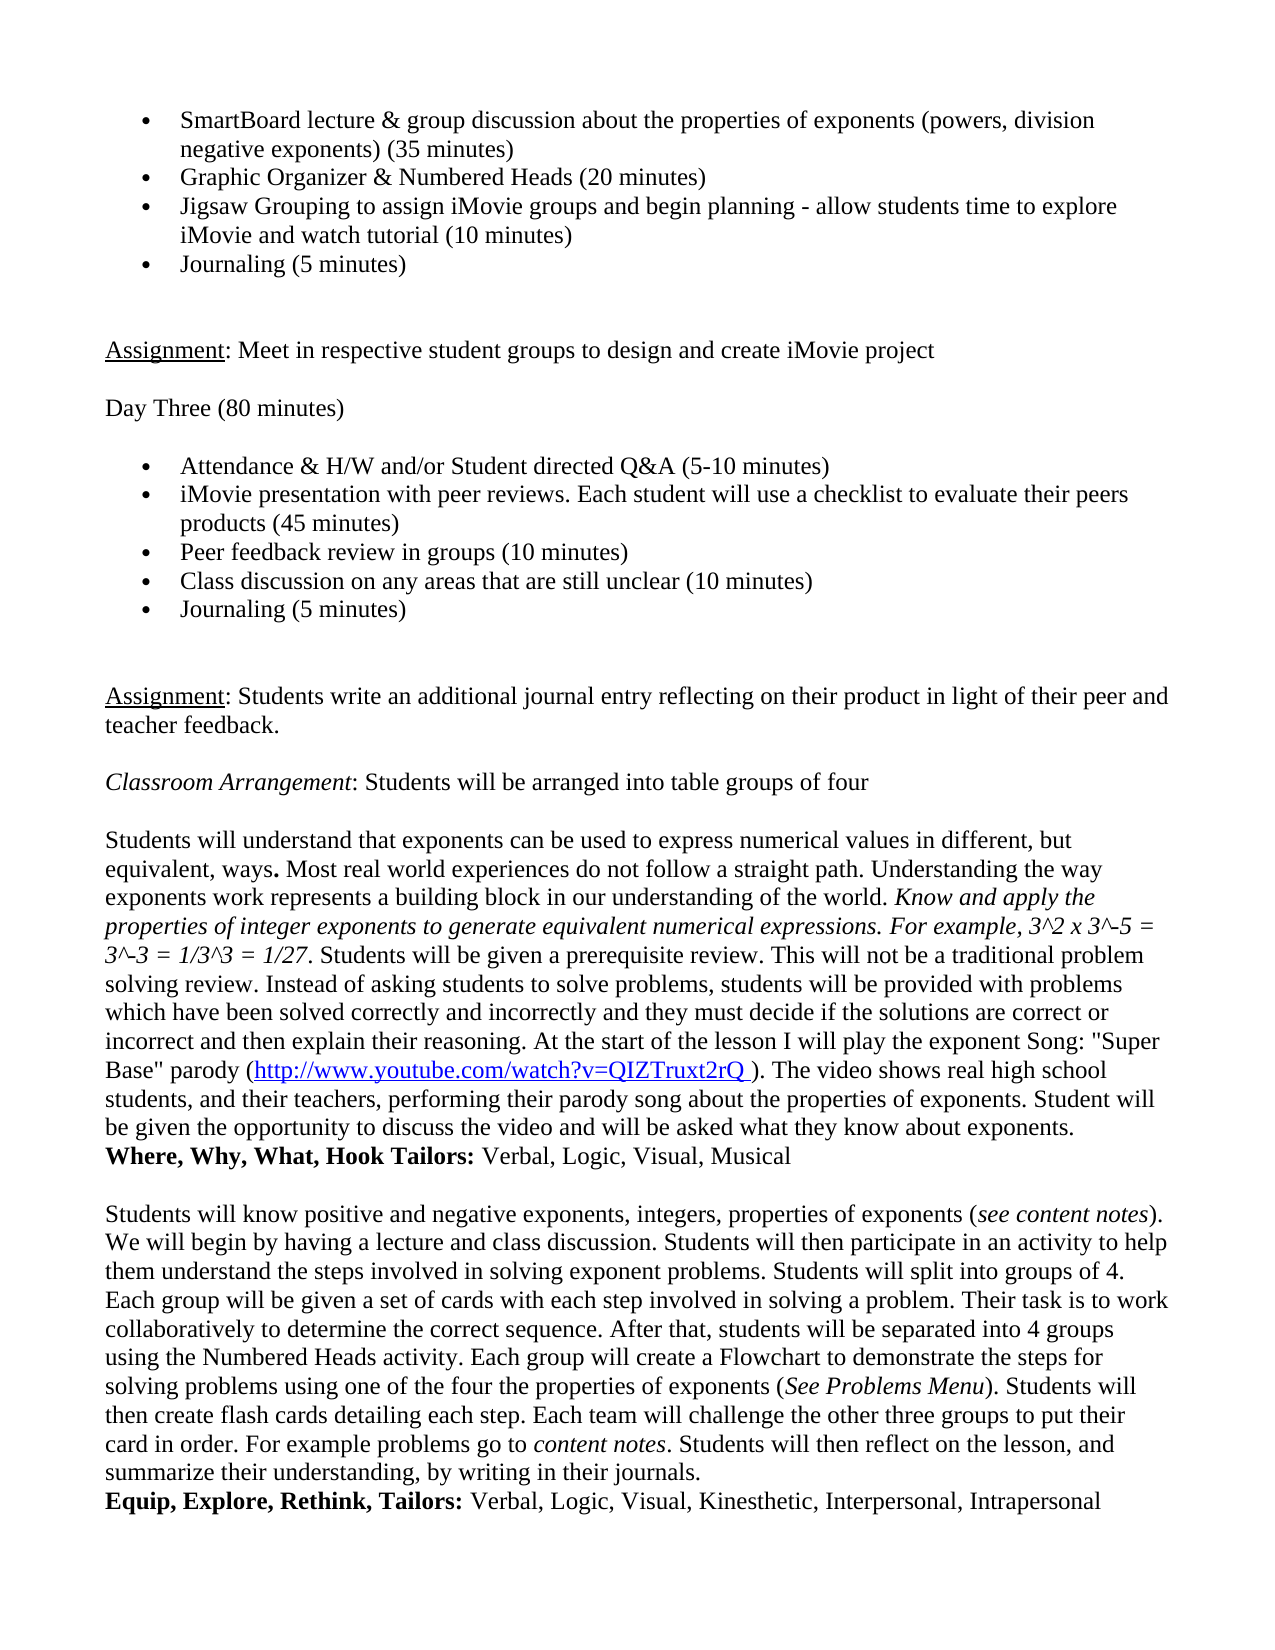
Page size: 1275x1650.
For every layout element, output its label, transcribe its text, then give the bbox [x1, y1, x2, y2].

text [105, 652, 1170, 1544]
list SmartBoard lecture & group discussion about the properties of exponents (powers, division negative exponents) (35 minutes) [142, 105, 1170, 162]
list Class discussion on any areas that are still unclear (10 minutes) [142, 566, 1170, 594]
list Jigsaw Grouping to assign iMovie groups and begin planning - allow students time to explore iMovie and watch tutorial (10 minutes) [142, 191, 1170, 249]
list Journaling (5 minutes) [142, 594, 1170, 623]
list Peer feedback review in groups (10 minutes) [142, 537, 1170, 566]
list Attendance & H/W and/or Student directed Q&A (5-10 minutes) [142, 451, 1170, 479]
list iMovie presentation with peer reviews. Each student will use a checklist to evaluate their peers products (45 minutes) [142, 479, 1170, 537]
list Graphic Organizer & Numbered Heads (20 minutes) [142, 162, 1170, 191]
text Assignment: Meet in respective student groups to design and create iMovie project Day Three (80 minutes) [105, 335, 1170, 422]
list Journaling (5 minutes) [142, 249, 1170, 277]
